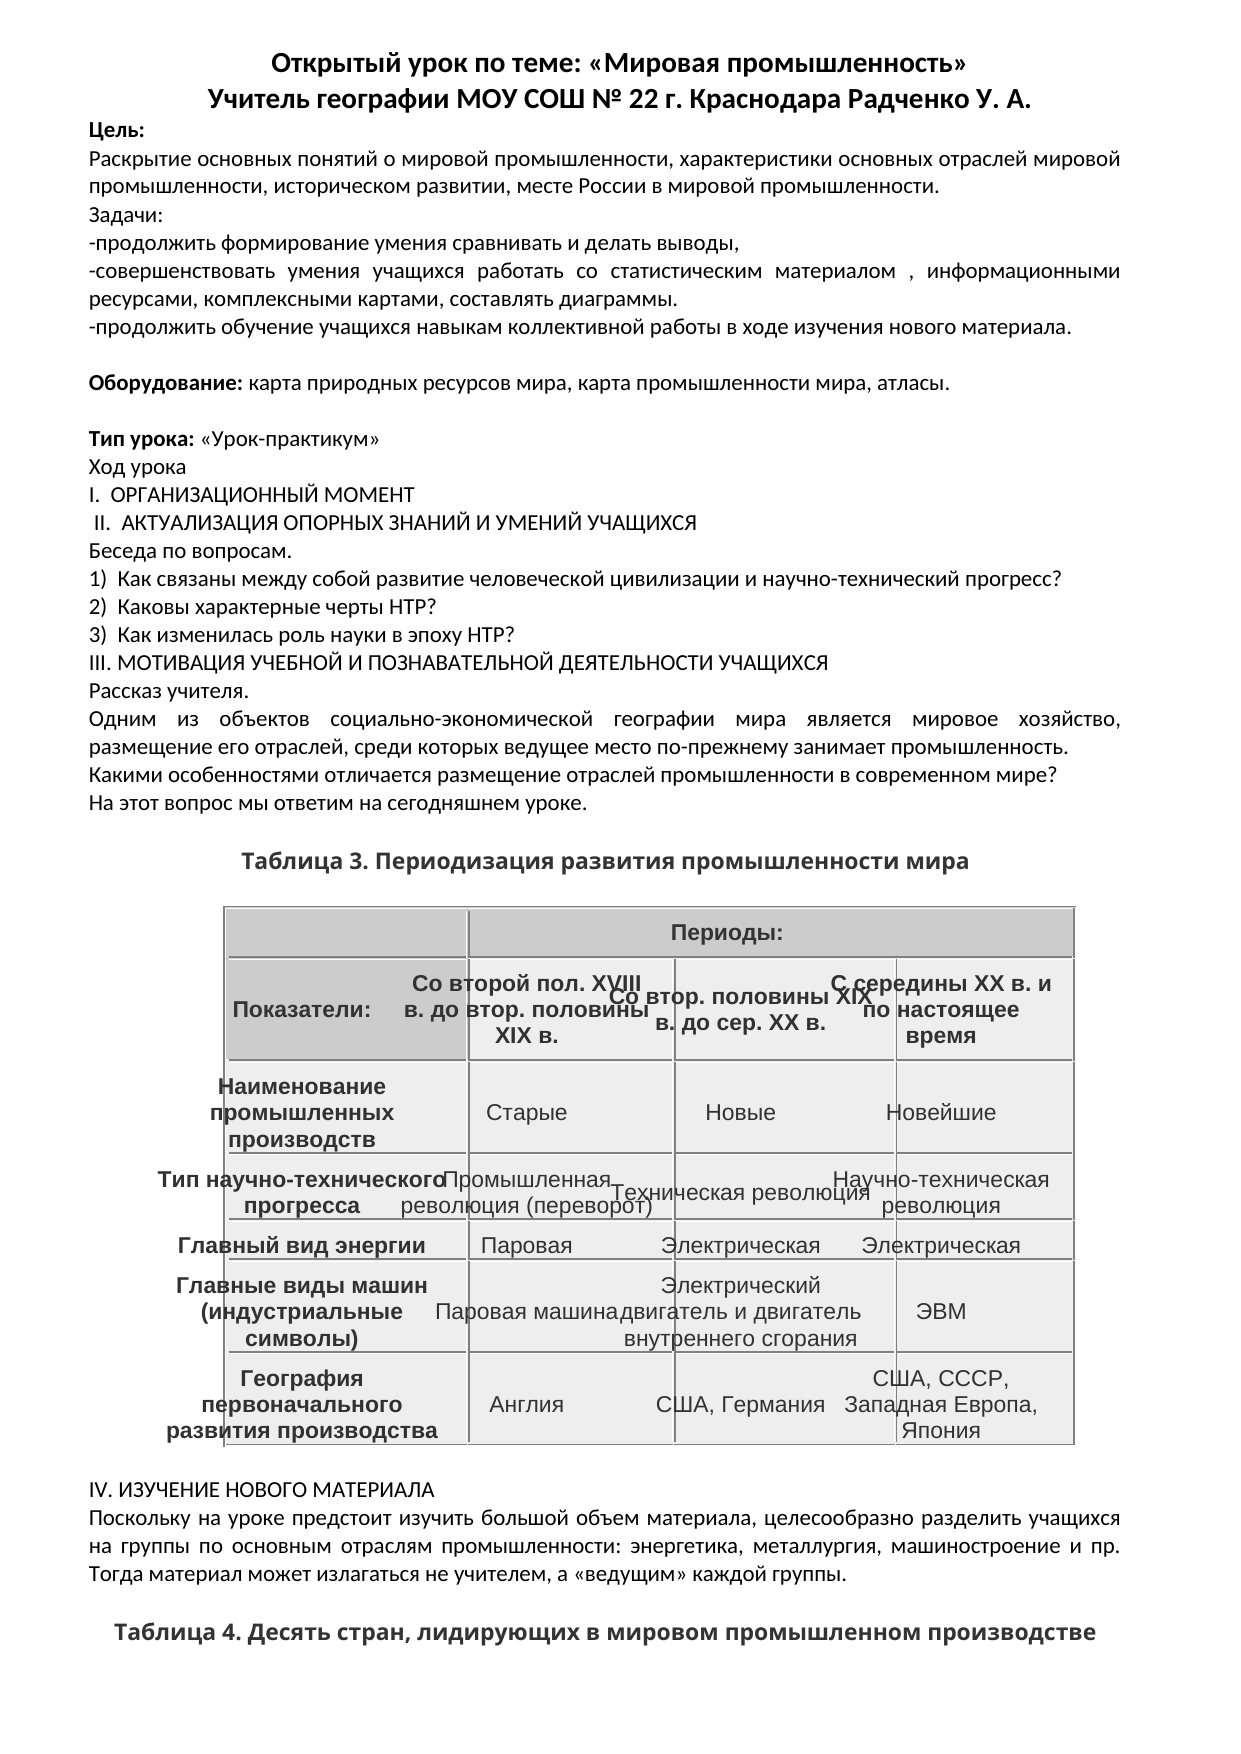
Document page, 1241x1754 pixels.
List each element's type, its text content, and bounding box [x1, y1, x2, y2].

text I. ОРГАНИЗАЦИОННЫЙ МОМЕНТ [88, 480, 1122, 508]
text Раскрытие основных понятий о мировой промышленности, характеристики основных отраслей мировой промышленности, историческом развитии, месте России в мировой промышленности. [88, 144, 1122, 200]
text Поскольку на уроке предстоит изучить большой объем материала, целесообразно разделить учащихся на группы по основным отраслям промышленности: энергетика, металлургия, машиностроение и пр. Тогда материал может излагаться не учителем, а «ведущим» каждой группы. [88, 1503, 1122, 1587]
table_cell Научно-техническая революция [897, 1152, 1073, 1218]
text Таблица 3. Периодизация развития промышленности мира [88, 845, 1122, 877]
table_cell Наименование промышленных производств [226, 1059, 466, 1152]
text Рассказ учителя. [88, 676, 1122, 704]
text -продолжить обучение учащихся навыкам коллективной работы в ходе изучения нового материала. [88, 312, 1122, 340]
table_header [225, 907, 468, 956]
table_cell Англия [468, 1351, 674, 1444]
table_cell Паровая машина [470, 1262, 672, 1351]
text Открытый урок по теме: «Мировая промышленность» [59, 44, 1181, 80]
text 3) Как изменилась роль науки в эпоху НТР? [88, 620, 1122, 648]
table_header Периоды: [468, 909, 1073, 956]
table_cell Показатели: [226, 956, 466, 1059]
text Тип урока: «Урок-практикум» [88, 424, 1122, 452]
table_cell ЭВМ [897, 1258, 1074, 1351]
text Беседа по вопросам. [88, 536, 1122, 564]
text 1) Как связаны между собой развитие человеческой цивилизации и научно-технический прогресс? [88, 564, 1122, 592]
text Цель: [88, 116, 1122, 144]
text II. АКТУАЛИЗАЦИЯ ОПОРНЫХ ЗНАНИЙ И УМЕНИЙ УЧАЩИХСЯ [88, 508, 1122, 536]
text Таблица 4. Десять стран, лидирующих в мировом промышленном производстве [88, 1616, 1122, 1647]
table_cell Старые [470, 1063, 672, 1152]
table_cell С середины XX в. и по настоящее время [897, 956, 1074, 1059]
table_cell Техническая революция [676, 1155, 894, 1218]
text Одним из объектов социально-экономической географии мира является мировое хозяйство, размещение его отраслей, среди которых ведущее место по-прежнему занимает промышленность. [88, 704, 1122, 760]
text Задачи: [88, 200, 1122, 228]
table_cell Электрическая [897, 1218, 1074, 1258]
text Оборудование: карта природных ресурсов мира, карта промышленности мира, атласы. [88, 368, 1122, 396]
text Ход урока [88, 452, 1122, 480]
table_cell Новые [676, 1063, 894, 1152]
text Учитель географии МОУ СОШ № 22 г. Краснодара Радченко У. А. [59, 80, 1181, 116]
table_cell Тип научно-технического прогресса [226, 1152, 466, 1218]
table_cell Главные виды машин (индустриальные символы) [226, 1258, 466, 1351]
table_cell Со второй пол. XVIII в. до втор. половины XIX в. [470, 960, 672, 1059]
table_cell География первоначального развития производства [226, 1351, 468, 1444]
table_cell Электрическая [676, 1222, 894, 1258]
table_cell Со втор. половины XIX в. до сер. XX в. [676, 960, 894, 1059]
text Какими особенностями отличается размещение отраслей промышленности в современном мире? [88, 760, 1122, 788]
table_cell США, СССР, Западная Европа, Япония [896, 1351, 1073, 1444]
text IV. ИЗУЧЕНИЕ НОВОГО МАТЕРИАЛА [88, 1475, 1122, 1503]
table_cell Паровая [470, 1222, 672, 1258]
text 2) Каковы характерные черты НТР? [88, 592, 1122, 620]
text III. МОТИВАЦИЯ УЧЕБНОЙ И ПОЗНАВАТЕЛЬНОЙ ДЕЯТЕЛЬНОСТИ УЧАЩИХСЯ [88, 648, 1122, 676]
text -продолжить формирование умения сравнивать и делать выводы, [88, 228, 1122, 256]
text -совершенствовать умения учащихся работать со статистическим материалом , информационными ресурсами, комплексными картами, составлять диаграммы. [88, 256, 1122, 312]
table_cell США, Германия [674, 1354, 896, 1444]
table_cell Главный вид энергии [226, 1218, 466, 1258]
table_cell Промышленная революция (переворот) [470, 1155, 672, 1218]
table_cell Новейшие [897, 1059, 1074, 1152]
table_cell Электрический двигатель и двигатель внутреннего сгорания [676, 1262, 894, 1351]
text На этот вопрос мы ответим на сегодняшнем уроке. [88, 788, 1122, 816]
